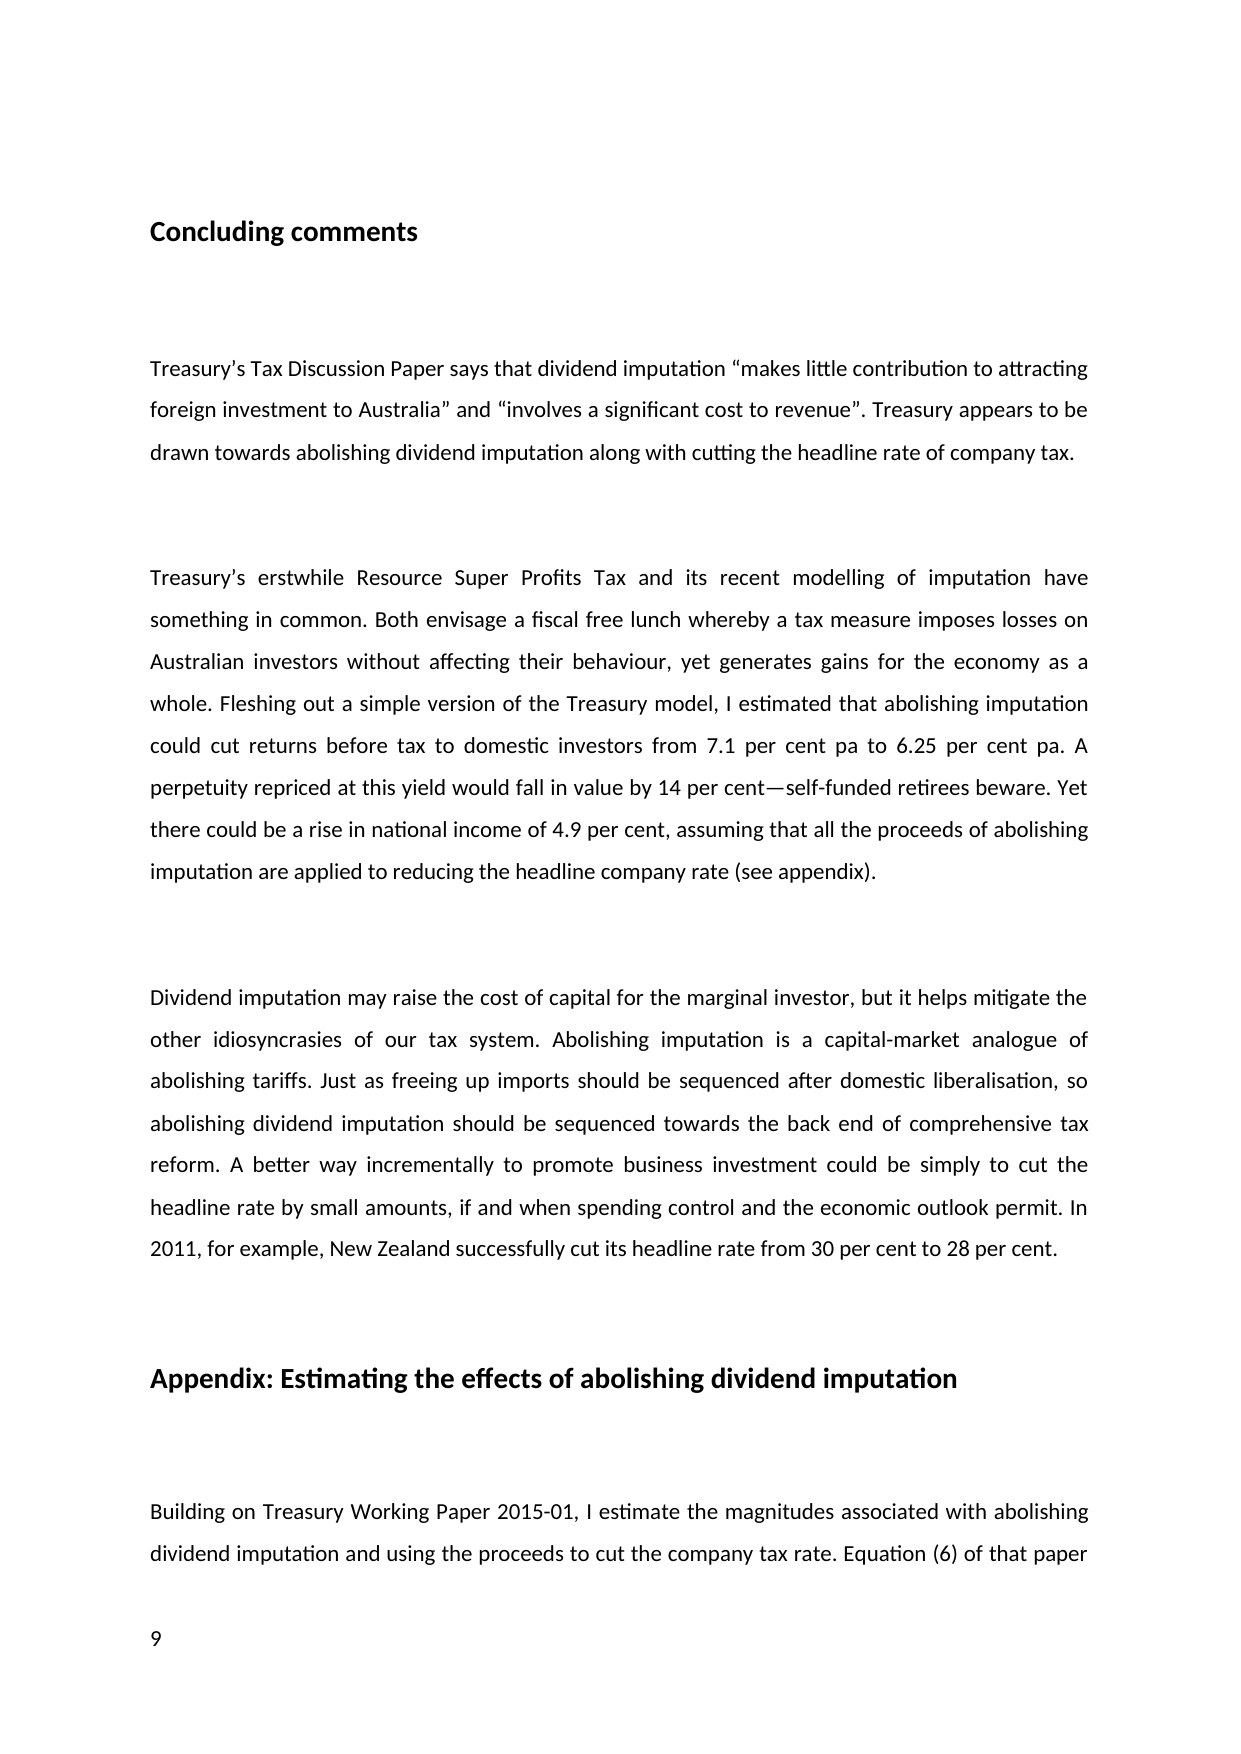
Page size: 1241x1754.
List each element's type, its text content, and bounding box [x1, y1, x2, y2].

text Concluding comments [150, 213, 1090, 248]
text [150, 1497, 1090, 1567]
text Dividend imputation may raise the cost of capital for the marginal investor, but it helps mitigate the other idiosyncrasies of our tax system. Abolishing imputation is a capital-market analogue of abolishing tariffs. Just as freeing up imports should be sequenced after domestic liberalisation, so abolishing dividend imputation should be sequenced towards the back end of comprehensive tax reform. A better way incrementally to promote business investment could be simply to cut the headline rate by small amounts, if and when spending control and the economic outlook permit. In 2011, for example, New Zealand successfully cut its headline rate from 30 per cent to 28 per cent. [150, 983, 1090, 1263]
text Treasury’s erstwhile Resource Super Profits Tax and its recent modelling of imputation have something in common. Both envisage a fiscal free lunch whereby a tax measure imposes losses on Australian investors without affecting their behaviour, yet generates gains for the economy as a whole. Fleshing out a simple version of the Treasury model, I estimated that abolishing imputation could cut returns before tax to domestic investors from 7.1 per cent pa to 6.25 per cent pa. A perpetuity repriced at this yield would fall in value by 14 per cent—self-funded retirees beware. Yet there could be a rise in national income of 4.9 per cent, assuming that all the proceeds of abolishing imputation are applied to reducing the headline company rate (see appendix). [150, 563, 1090, 885]
text Appendix: Estimating the effects of abolishing dividend imputation [150, 1360, 1090, 1396]
text Treasury’s Tax Discussion Paper says that dividend imputation “makes little contribution to attracting foreign investment to Australia” and “involves a significant cost to revenue”. Treasury appears to be drawn towards abolishing dividend imputation along with cutting the headline rate of company tax. [150, 354, 1090, 466]
